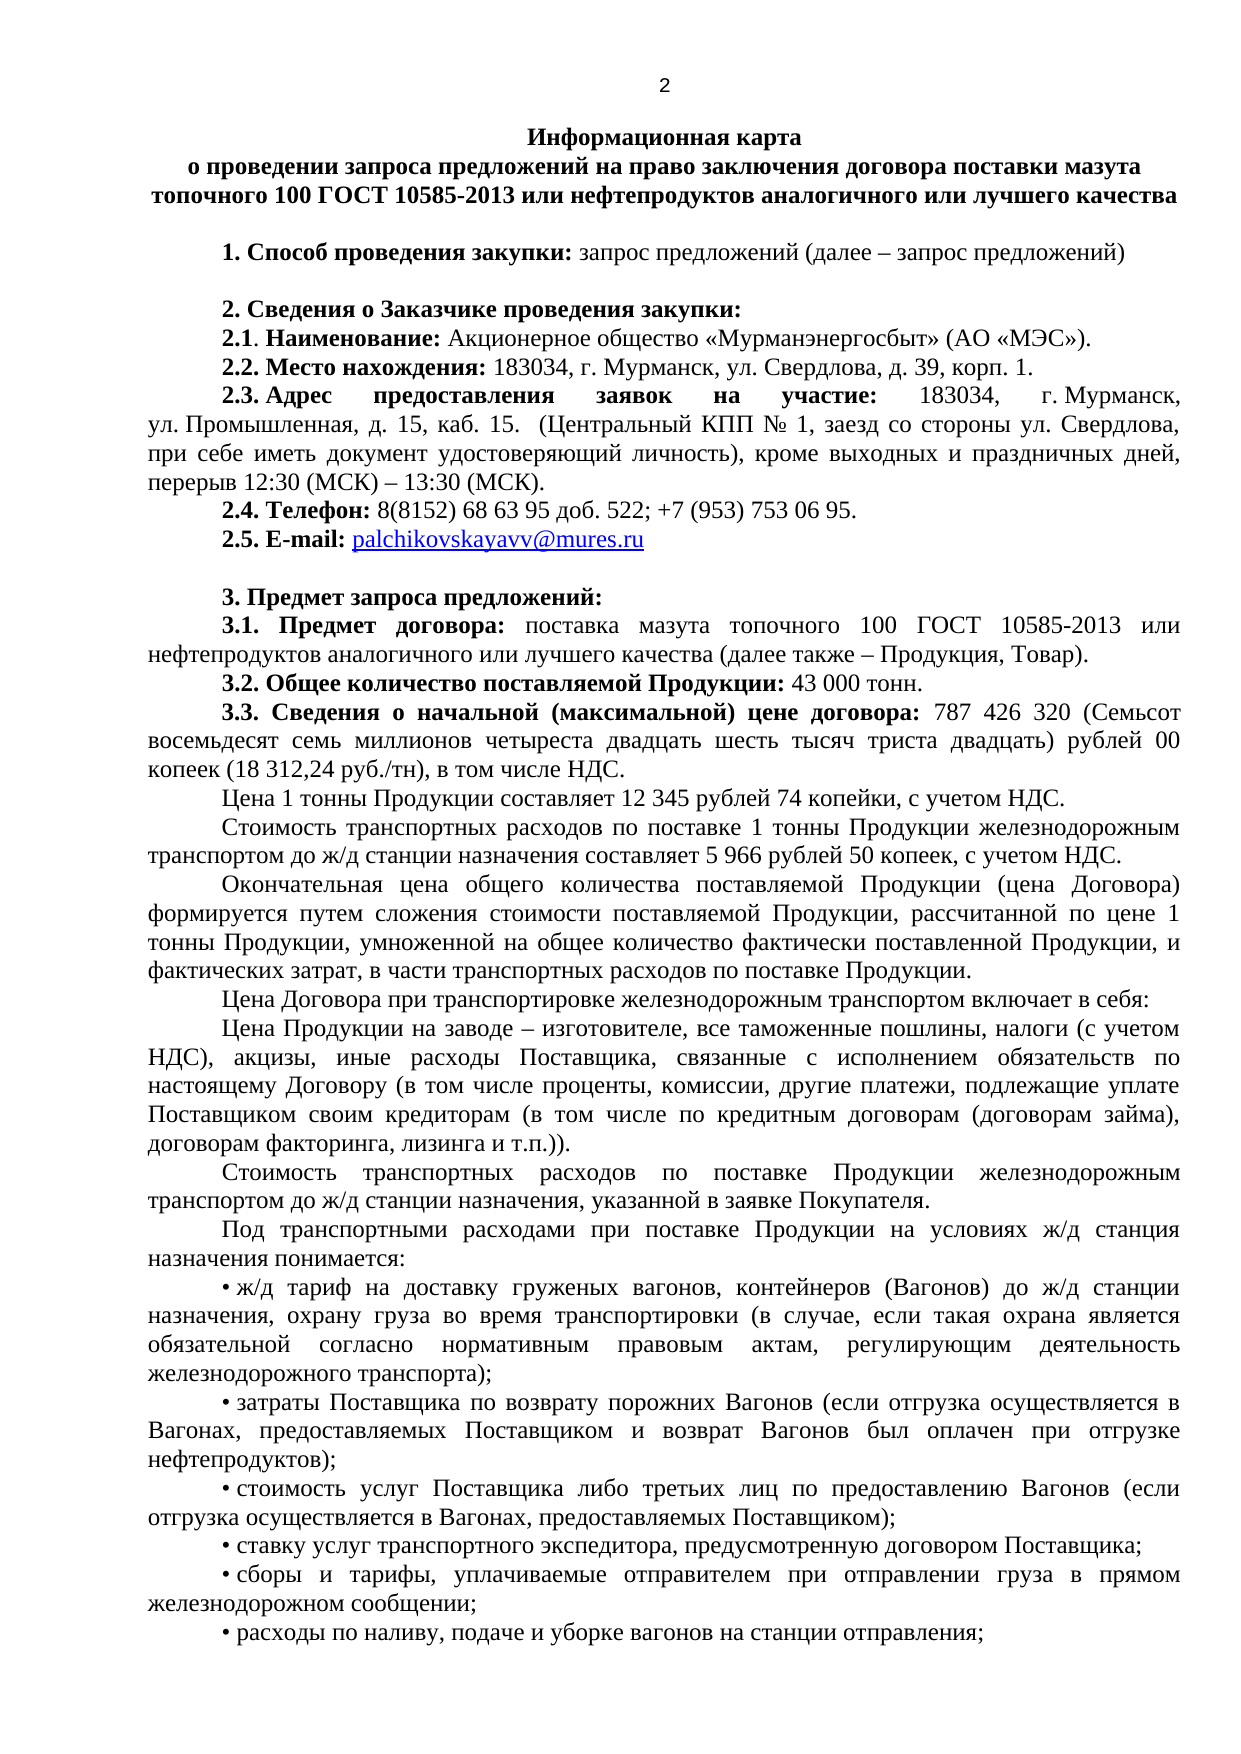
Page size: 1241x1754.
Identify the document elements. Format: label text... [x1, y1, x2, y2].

text Стоимость транспортных расходов по поставке Продукции железнодорожным транспортом до ж/д станции назначения, указанной в заявке Покупателя. [148, 1157, 1181, 1214]
text 3.2. Общее количество поставляемой Продукции: 43 000 тонн. [148, 668, 1181, 697]
text 3. Предмет запроса предложений: [148, 582, 1181, 611]
text Цена 1 тонны Продукции составляет 12 345 рублей 74 копейки, с учетом НДС. [148, 783, 1181, 812]
text • расходы по наливу, подаче и уборке вагонов на станции отправления; [148, 1617, 1181, 1646]
text 2. Сведения о Заказчике проведения закупки: [148, 294, 1181, 323]
text 2.2. Место нахождения: 183034, г. Мурманск, ул. Свердлова, д. 39, корп. 1. [148, 352, 1181, 380]
text • затраты Поставщика по возврату порожних Вагонов (если отгрузка осуществляется в Вагонах, предоставляемых Поставщиком и возврат Вагонов был оплачен при отгрузке нефтепродуктов); [148, 1387, 1181, 1473]
text Цена Договора при транспортировке железнодорожным транспортом включает в себя: [148, 984, 1181, 1013]
text • ж/д тариф на доставку груженых вагонов, контейнеров (Вагонов) до ж/д станции назначения, охрану груза во время транспортировки (в случае, если такая охрана является обязательной согласно нормативным правовым актам, регулирующим деятельность железнодорожного транспорта); [148, 1272, 1181, 1387]
text 1. Способ проведения закупки: запрос предложений (далее – запрос предложений) [148, 237, 1181, 266]
text Окончательная цена общего количества поставляемой Продукции (цена Договора) формируется путем сложения стоимости поставляемой Продукции, рассчитанной по цене 1 тонны Продукции, умноженной на общее количество фактически поставленной Продукции, и фактических затрат, в части транспортных расходов по поставке Продукции. [148, 869, 1181, 984]
text 2.3. Адрес предоставления заявок на участие: 183034, г. Мурманск, ул. Промышленная, д. 15, каб. 15. (Центральный КПП № 1, заезд со стороны ул. Свердлова, при себе иметь документ удостоверяющий личность), кроме выходных и праздничных дней, перерыв 12:30 (МСК) – 13:30 (МСК). [148, 380, 1181, 496]
text Цена Продукции на заводе – изготовителе, все таможенные пошлины, налоги (с учетом НДС), акцизы, иные расходы Поставщика, связанные с исполнением обязательств по настоящему Договору (в том числе проценты, комиссии, другие платежи, подлежащие уплате Поставщиком своим кредиторам (в том числе по кредитным договорам (договорам займа), договорам факторинга, лизинга и т.п.)). [148, 1013, 1181, 1157]
text Под транспортными расходами при поставке Продукции на условиях ж/д станция назначения понимается: [148, 1214, 1181, 1272]
text • стоимость услуг Поставщика либо третьих лиц по предоставлению Вагонов (если отгрузка осуществляется в Вагонах, предоставляемых Поставщиком); [148, 1473, 1181, 1531]
text Стоимость транспортных расходов по поставке 1 тонны Продукции железнодорожным транспортом до ж/д станции назначения составляет 5 966 рублей 50 копеек, с учетом НДС. [148, 812, 1181, 869]
text 2.4. Телефон: 8(8152) 68 63 95 доб. 522; +7 (953) 753 06 95. [148, 496, 1181, 524]
text • ставку услуг транспортного экспедитора, предусмотренную договором Поставщика; [148, 1531, 1181, 1559]
text 2.5. Е-mail: palchikovskayavv@mures.ru [148, 524, 1181, 553]
text 3.3. Сведения о начальной (максимальной) цене договора: 787 426 320 (Семьсот восемьдесят семь миллионов четыреста двадцать шесть тысяч триста двадцать) рублей 00 копеек (18 312,24 руб./тн), в том числе НДС. [148, 697, 1181, 783]
text Информационная карта [148, 122, 1181, 151]
text о проведении запроса предложений на право заключения договора поставки мазута топочного 100 ГОСТ 10585-2013 или нефтепродуктов аналогичного или лучшего качества [148, 151, 1181, 208]
text • сборы и тарифы, уплачиваемые отправителем при отправлении груза в прямом железнодорожном сообщении; [148, 1559, 1181, 1617]
text 2.1. Наименование: Акционерное общество «Мурманэнергосбыт» (АО «МЭС»). [148, 323, 1181, 352]
text 3.1. Предмет договора: поставка мазута топочного 100 ГОСТ 10585-2013 или нефтепродуктов аналогичного или лучшего качества (далее также – Продукция, Товар). [148, 611, 1181, 668]
